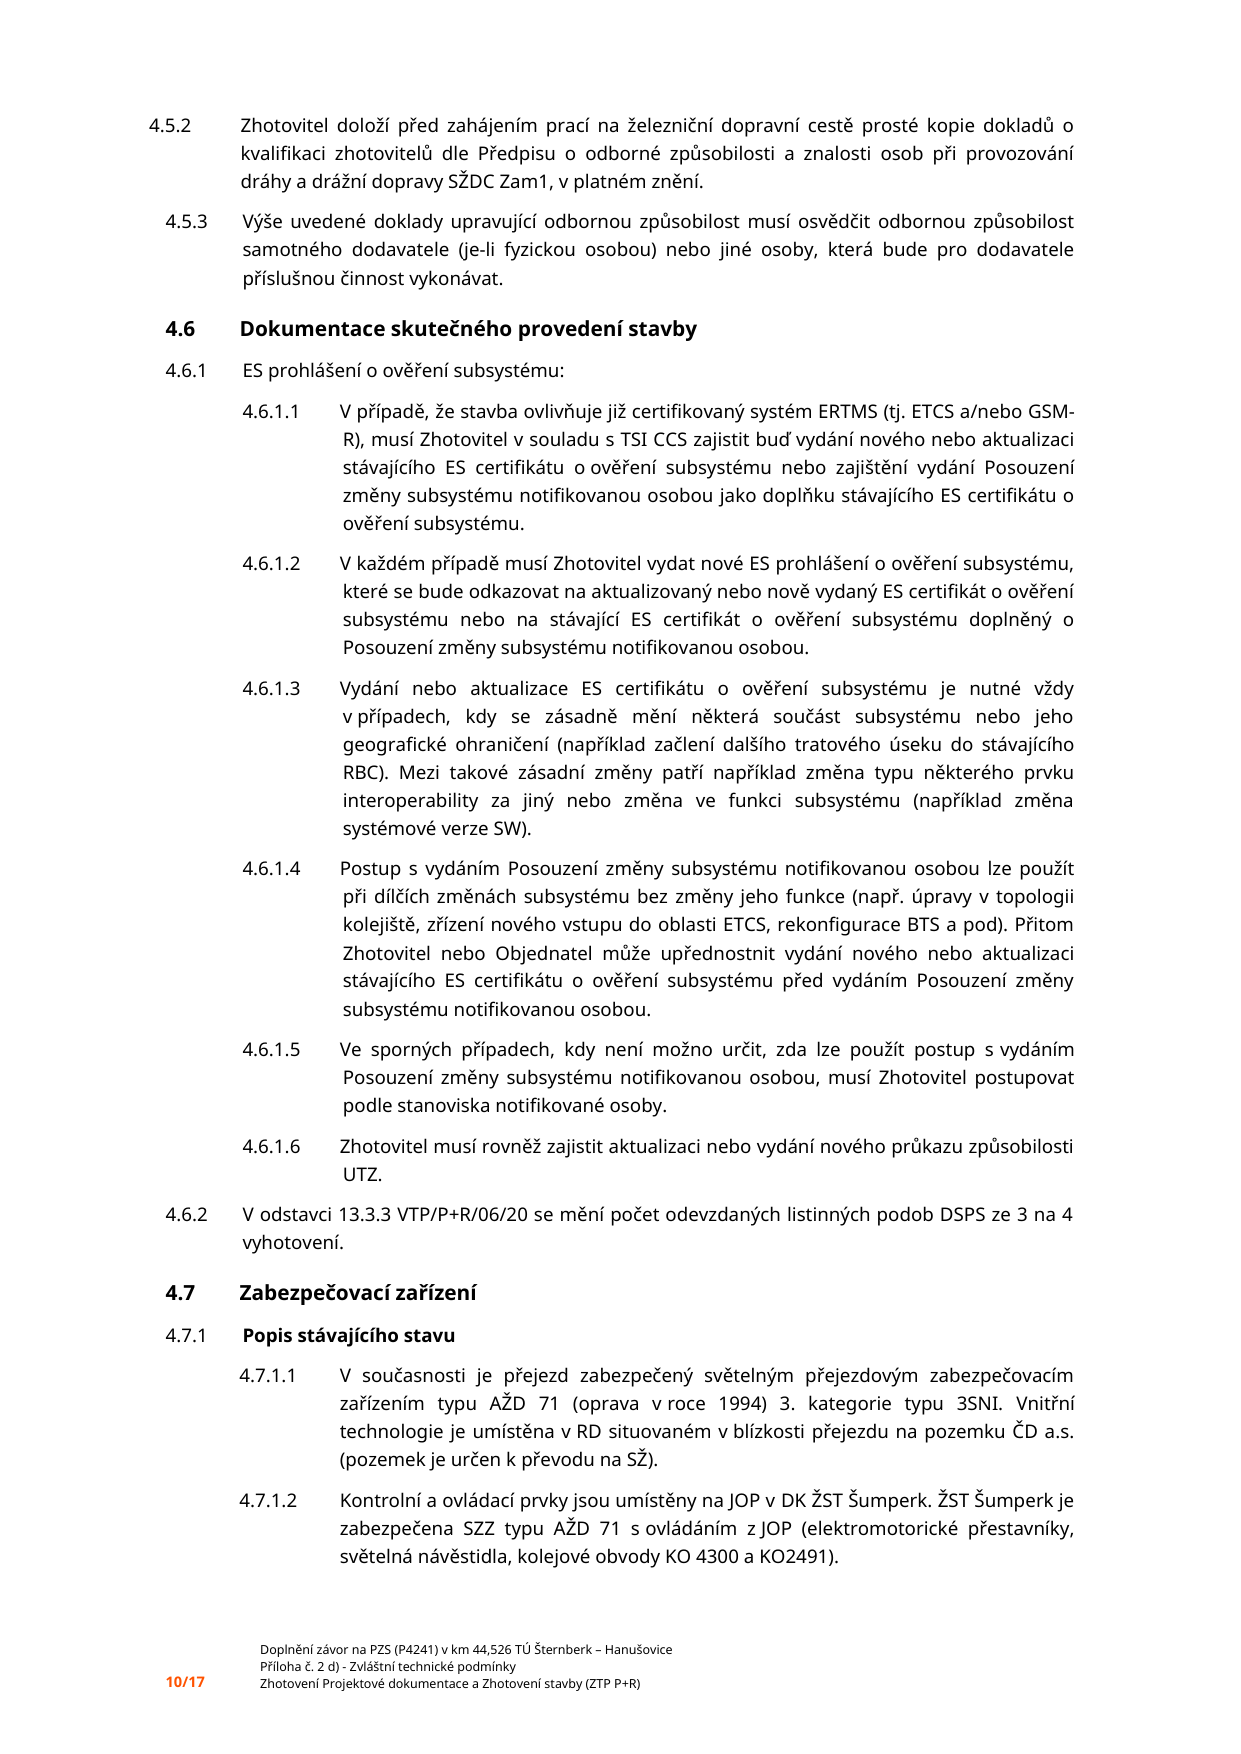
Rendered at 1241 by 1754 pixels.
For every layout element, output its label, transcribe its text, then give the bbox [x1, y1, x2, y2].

text ES prohlášení o ověření subsystému: [165, 357, 1075, 383]
text Zhotovitel doloží před zahájením prací na železniční dopravní cestě prosté kopie dokladů o kvalifikaci zhotovitelů dle Předpisu o odborné způsobilosti a znalosti osob při provozování dráhy a drážní dopravy SŽDC Zam1, v platném znění. [149, 112, 1075, 194]
text Zhotovitel musí rovněž zajistit aktualizaci nebo vydání nového průkazu způsobilosti UTZ. [242, 1133, 1075, 1186]
text V případě, že stavba ovlivňuje již certifikovaný systém ERTMS (tj. ETCS a/nebo GSM-R), musí Zhotovitel v souladu s TSI CCS zajistit buď vydání nového nebo aktualizaci stávajícího ES certifikátu o ověření subsystému nebo zajištění vydání Posouzení změny subsystému notifikovanou osobou jako doplňku stávajícího ES certifikátu o ověření subsystému. [242, 398, 1075, 536]
text Zabezpečovací zařízení [165, 1278, 1075, 1307]
text V současnosti je přejezd zabezpečený světelným přejezdovým zabezpečovacím zařízením typu AŽD 71 (oprava v roce 1994) 3. kategorie typu 3SNI. Vnitřní technologie je umístěna v RD situovaném v blízkosti přejezdu na pozemku ČD a.s. (pozemek je určen k převodu na SŽ). [239, 1363, 1075, 1472]
text Postup s vydáním Posouzení změny subsystému notifikovanou osobou lze použít při dílčích změnách subsystému bez změny jeho funkce (např. úpravy v topologii kolejiště, zřízení nového vstupu do oblasti ETCS, rekonfigurace BTS a pod). Přitom Zhotovitel nebo Objednatel může upřednostnit vydání nového nebo aktualizaci stávajícího ES certifikátu o ověření subsystému před vydáním Posouzení změny subsystému notifikovanou osobou. [242, 856, 1075, 1021]
text Kontrolní a ovládací prvky jsou umístěny na JOP v DK ŽST Šumperk. ŽST Šumperk je zabezpečena SZZ typu AŽD 71 s ovládáním z JOP (elektromotorické přestavníky, světelná návěstidla, kolejové obvody KO 4300 a KO2491). [239, 1487, 1075, 1569]
text Dokumentace skutečného provedení stavby [165, 314, 1075, 342]
text Výše uvedené doklady upravující odbornou způsobilost musí osvědčit odbornou způsobilost samotného dodavatele (je-li fyzickou osobou) nebo jiné osoby, která bude pro dodavatele příslušnou činnost vykonávat. [165, 209, 1075, 290]
text Popis stávajícího stavu [165, 1322, 1075, 1348]
text V odstavci 13.3.3 VTP/P+R/06/20 se mění počet odevzdaných listinných podob DSPS ze 3 na 4 vyhotovení. [165, 1201, 1075, 1255]
text Vydání nebo aktualizace ES certifikátu o ověření subsystému je nutné vždy v případech, kdy se zásadně mění některá součást subsystému nebo jeho geografické ohraničení (například začlení dalšího tratového úseku do stávajícího RBC). Mezi takové zásadní změny patří například změna typu některého prvku interoperability za jiný nebo změna ve funkci subsystému (například změna systémové verze SW). [242, 675, 1075, 841]
text Ve sporných případech, kdy není možno určit, zda lze použít postup s vydáním Posouzení změny subsystému notifikovanou osobou, musí Zhotovitel postupovat podle stanoviska notifikované osoby. [242, 1036, 1075, 1118]
text V každém případě musí Zhotovitel vydat nové ES prohlášení o ověření subsystému, které se bude odkazovat na aktualizovaný nebo nově vydaný ES certifikát o ověření subsystému nebo na stávající ES certifikát o ověření subsystému doplněný o Posouzení změny subsystému notifikovanou osobou. [242, 551, 1075, 660]
